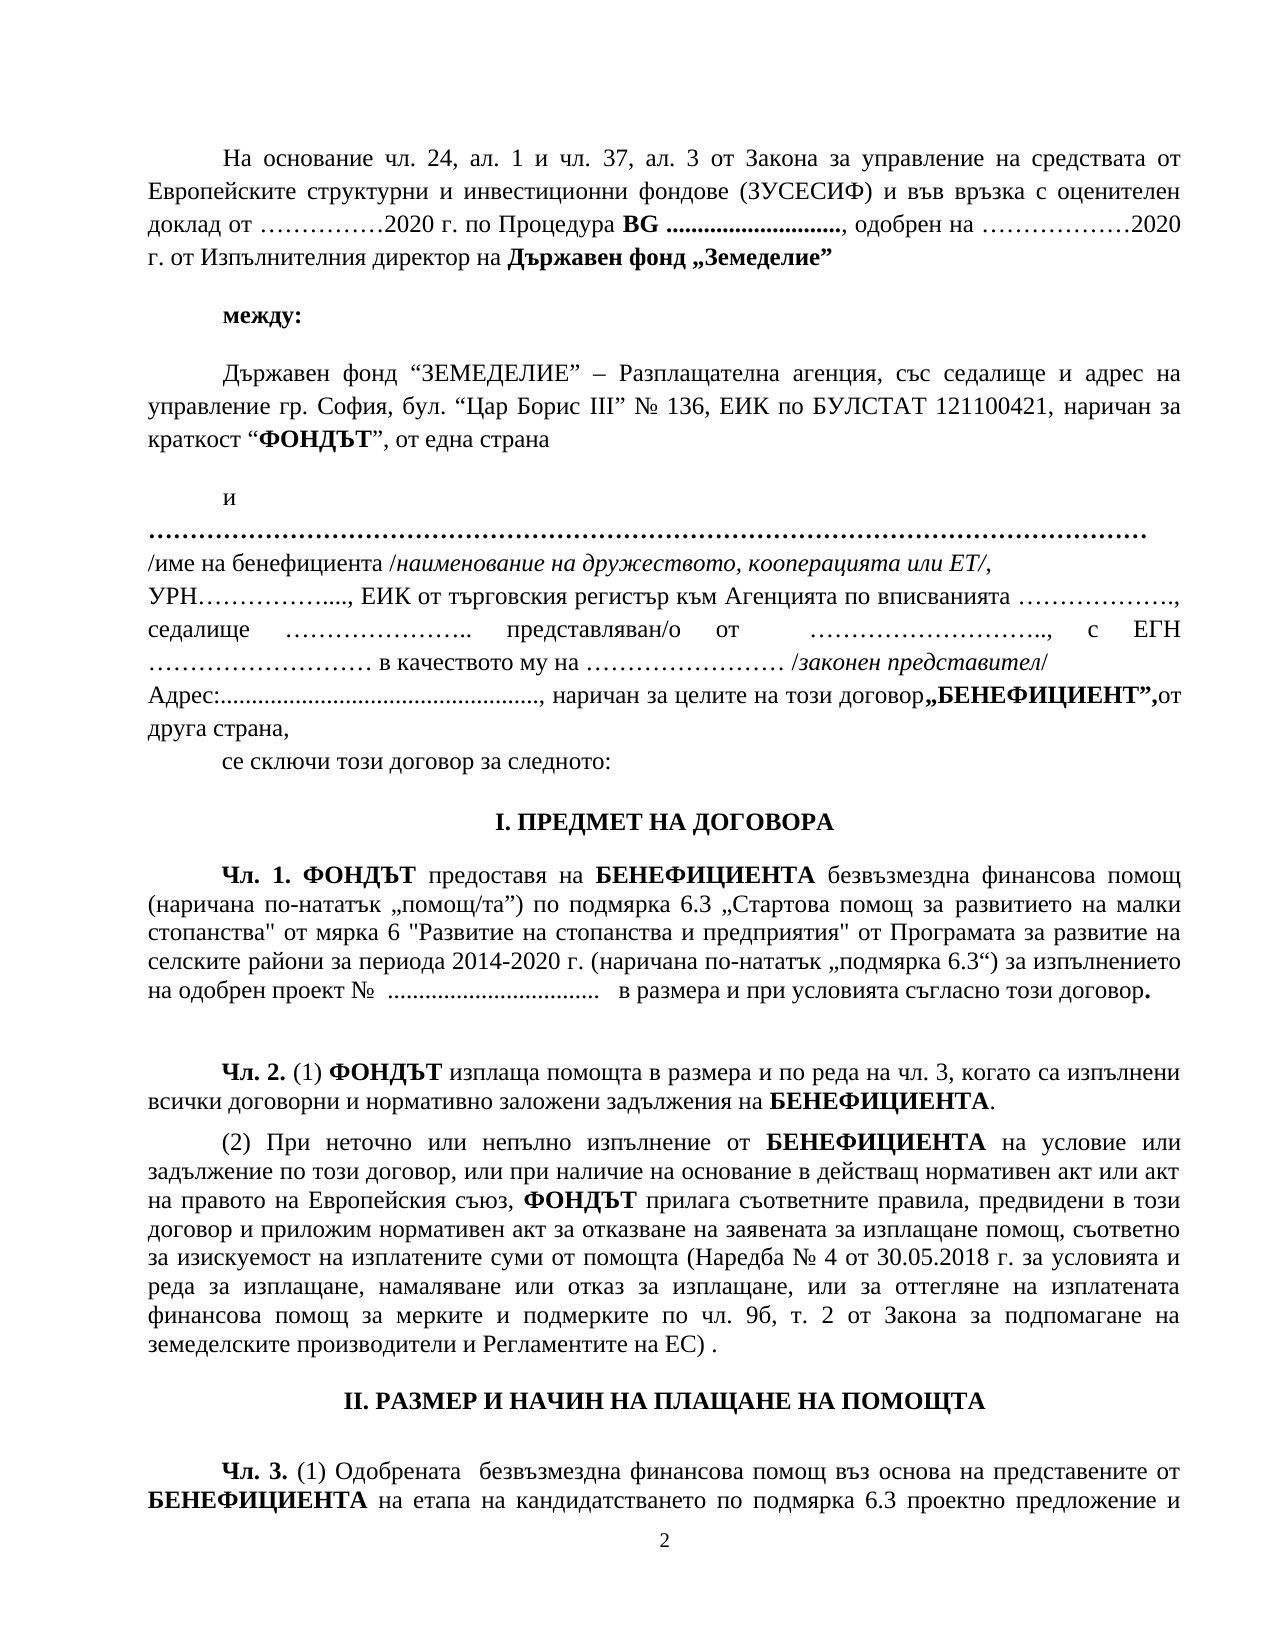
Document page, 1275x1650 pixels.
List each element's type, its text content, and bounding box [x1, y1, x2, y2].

text На основание чл. 24, ал. 1 и чл. 37, ал. 3 от Закона за управление на средствата от Европейските структурни и инвестиционни фондове (ЗУСЕСИФ) и във връзка с оценителен доклад от ……………2020 г. по Процедура BG ............................, одобрен на ………………2020 г. от Изпълнителния директор на Държавен фонд „Земеделие” [148, 143, 1181, 271]
text се сключи този договор за следното: [148, 746, 1181, 775]
text УРН……………...., ЕИК от търговския регистър към Агенцията по вписванията ………………., седалище ………………….. представляван/о от ……………………….., с ЕГН ……………………… в качеството му на …………………… /законен представител/ [148, 581, 1181, 676]
text между: [148, 300, 1181, 329]
text (2) При неточно или непълно изпълнение от БЕНЕФИЦИЕНТА на условие или задължение по този договор, или при наличие на основание в действащ нормативен акт или акт на правото на Европейския съюз, ФОНДЪТ прилага съответните правила, предвидени в този договор и приложим нормативен акт за отказване на заявената за изплащане помощ, съответно за изискуемост на изплатените суми от помощта (Наредба № 4 от 30.05.2018 г. за условията и реда за изплащане, намаляване или отказ за изплащане, или за оттегляне на изплатената финансова помощ за мерките и подмерките по чл. 9б, т. 2 от Закона за подпомагане на земеделските производители и Регламентите на ЕС) . [148, 1127, 1181, 1357]
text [148, 1456, 1181, 1514]
text и [148, 482, 1181, 511]
text /име на бенефициента /наименование на дружеството, кооперацията или ЕТ/, [148, 548, 1181, 577]
text Чл. 2. (1) ФОНДЪТ изплаща помощта в размера и по реда на чл. 3, когато са изпълнени всички договорни и нормативно заложени задължения на БЕНЕФИЦИЕНТА. [148, 1057, 1181, 1115]
text ………………………………………………………………………………………………………… [148, 515, 1181, 544]
text Държавен фонд “ЗЕМЕДЕЛИЕ” – Разплащателна агенция, със седалище и адрес на управление гр. София, бул. “Цар Борис III” № 136, ЕИК по БУЛСТАТ 121100421, наричан за краткост “ФОНДЪТ”, от една страна [148, 358, 1181, 453]
subtitle І. ПРЕДМЕТ НА ДОГОВОРА [148, 807, 1181, 836]
text ІІ. РАЗМЕР И НАЧИН НА ПЛАЩАНЕ НА ПОМОЩТА [148, 1386, 1181, 1415]
text Чл. 1. ФОНДЪТ предоставя на БЕНЕФИЦИЕНТА безвъзмездна финансова помощ (наричана по-нататък „помощ/та”) по подмярка 6.3 „Стартова помощ за развитието на малки стопанства" от мярка 6 "Развитие на стопанства и предприятия" от Програмата за развитие на селските райони за периода 2014-2020 г. (наричана по-нататък „подмярка 6.3“) за изпълнението на одобрен проект № .................................. в размера и при условията съгласно този договор. [148, 860, 1181, 1004]
text Адрес:..................................................., наричан за целите на този договор„БЕНЕФИЦИЕНТ”,от друга страна, [148, 680, 1181, 742]
